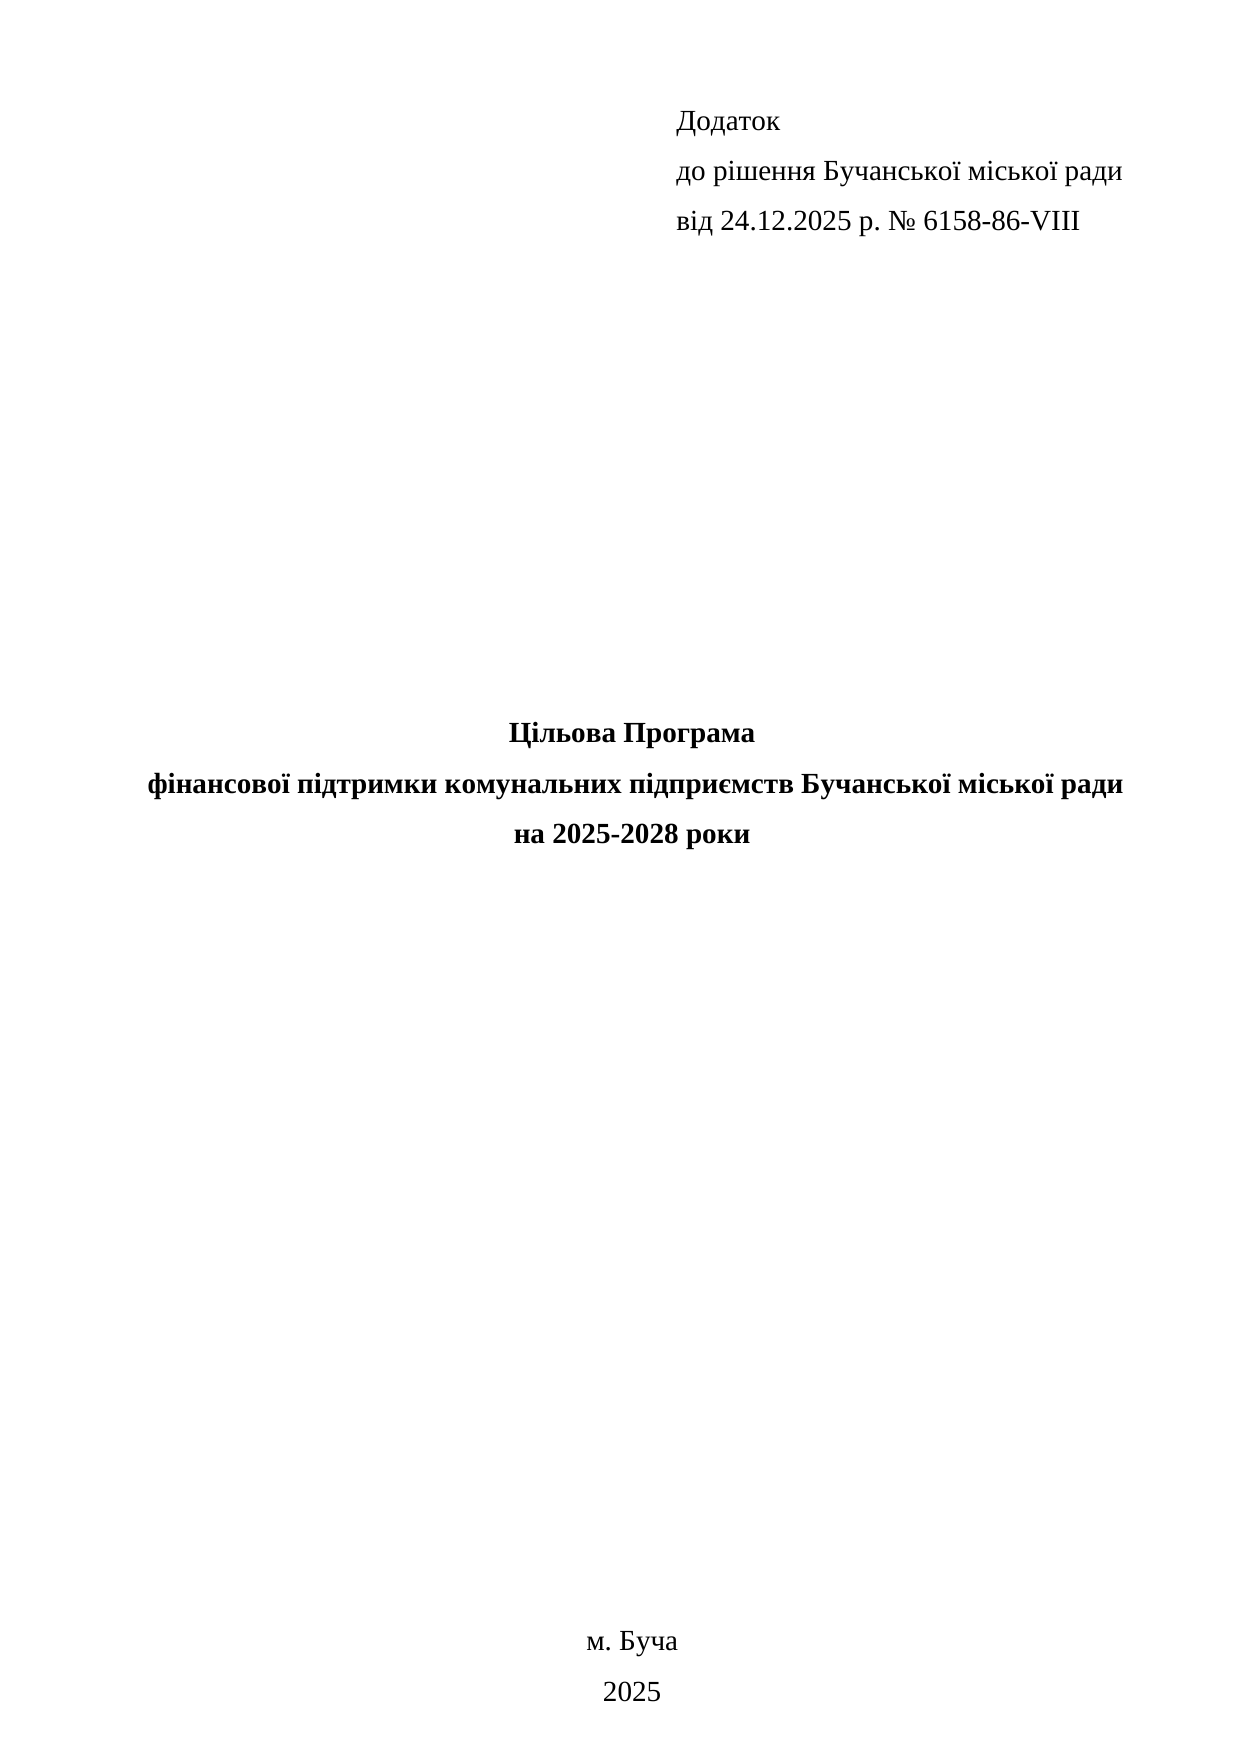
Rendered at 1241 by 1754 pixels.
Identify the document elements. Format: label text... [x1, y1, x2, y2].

text до рішення Бучанської міської ради від 24.12.2025 р. № 6158-86-VIІІ [676, 153, 1134, 237]
text Додаток [676, 103, 1134, 136]
text Цільова Програма [130, 716, 1134, 749]
text 2025 [130, 1674, 1134, 1707]
text фінансової підтримки комунальних підприємств Бучанської міської ради на 2025-2028 роки [130, 766, 1134, 850]
text м. Буча [130, 1623, 1134, 1657]
